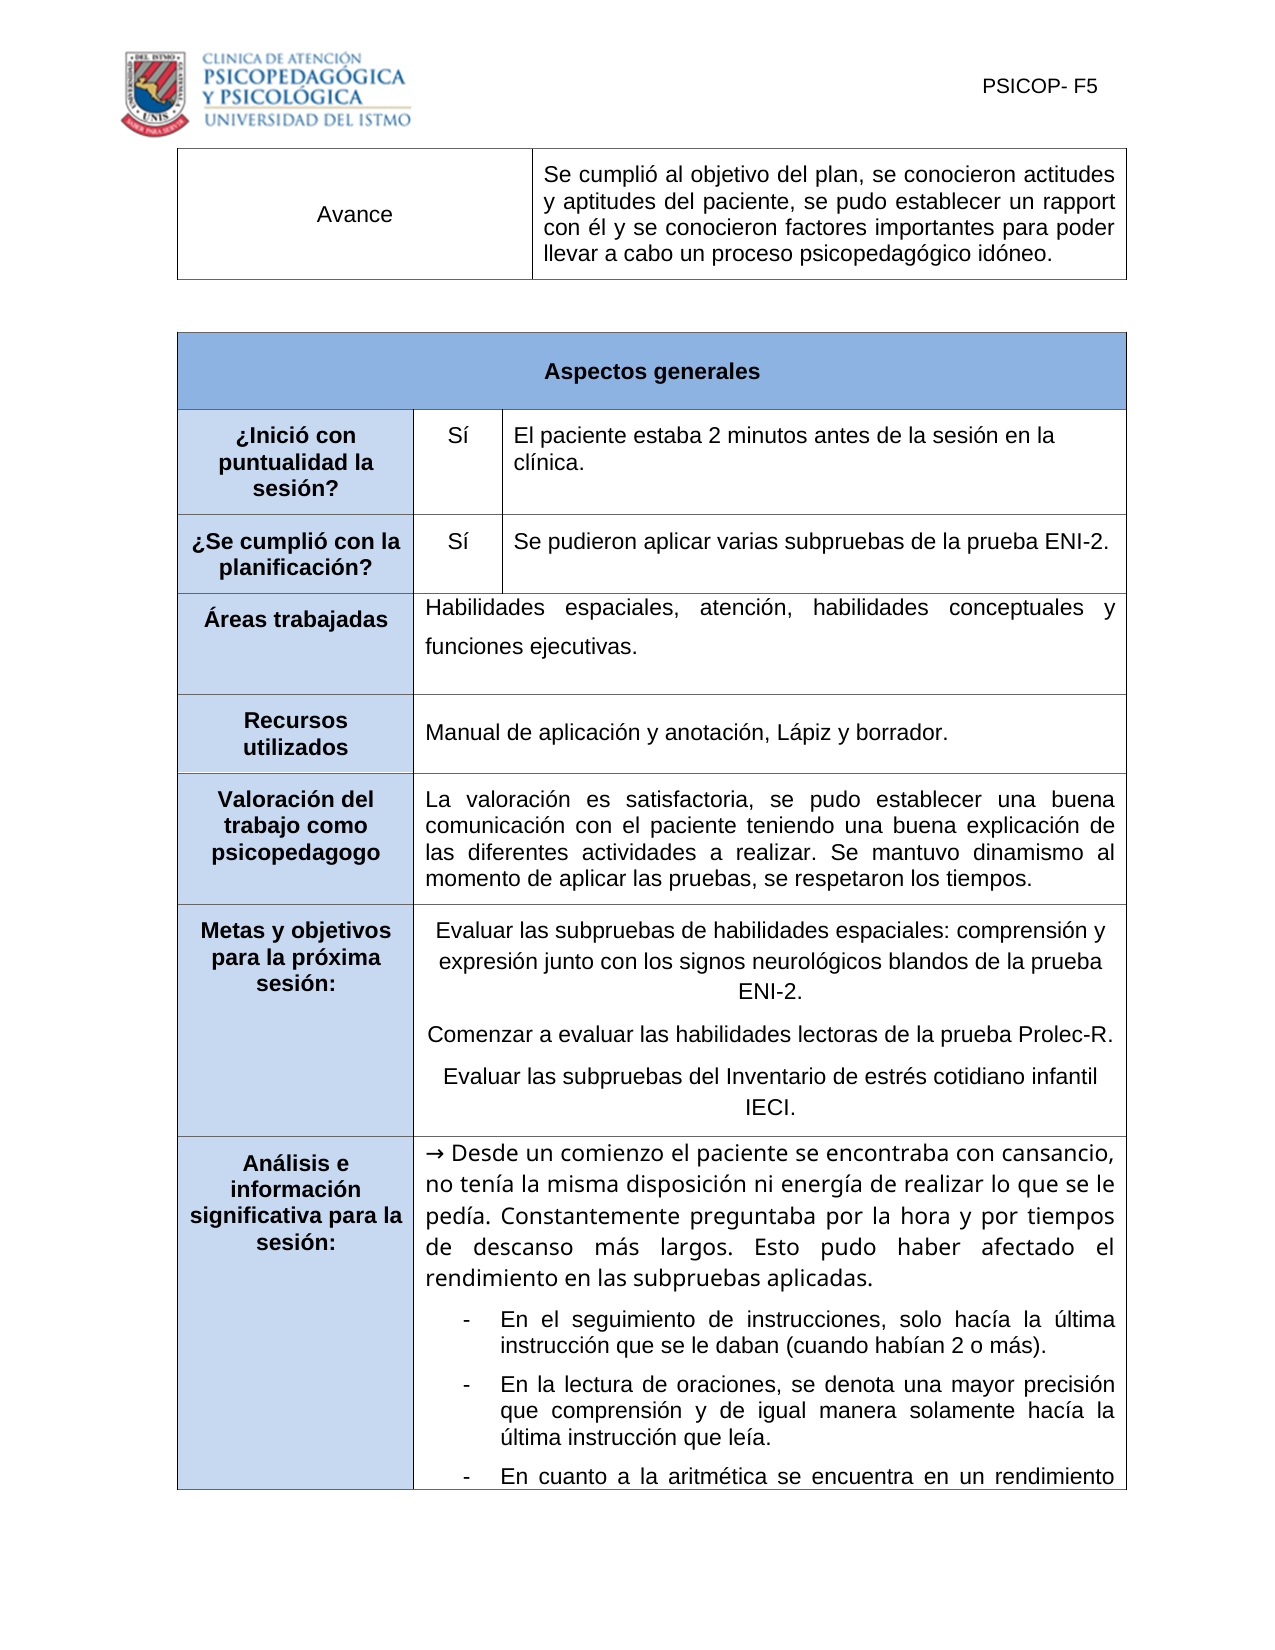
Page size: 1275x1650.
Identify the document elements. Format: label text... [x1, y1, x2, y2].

table_cell ¿Se cumplió con la planificación? [178, 515, 413, 593]
table_cell Áreas trabajadas [178, 594, 413, 694]
table_cell Evaluar las subpruebas de habilidades espaciales: comprensión y expresión junto con los signos neurológicos blandos de la prueba ENI-2. Comenzar a evaluar las habilidades lectoras de la prueba Prolec-R. Evaluar las subpruebas del Inventario de estrés cotidiano infantil IECI. [414, 905, 1126, 1136]
table_cell Avance [178, 149, 532, 279]
picture [65, 20, 437, 148]
table_cell Manual de aplicación y anotación, Lápiz y borrador. [414, 695, 1126, 772]
table_cell Sí [414, 515, 502, 593]
table_header Aspectos generales [178, 333, 1126, 409]
table_cell Recursos utilizados [178, 695, 413, 772]
table_cell ¿Inició con puntualidad la sesión? [178, 410, 413, 514]
table_cell Metas y objetivos para la próxima sesión: [178, 905, 413, 1136]
table_cell Valoración del trabajo como psicopedagogo [178, 774, 413, 904]
table_cell La valoración es satisfactoria, se pudo establecer una buena comunicación con el paciente teniendo una buena explicación de las diferentes actividades a realizar. Se mantuvo dinamismo al momento de aplicar las pruebas, se respetaron los tiempos. [414, 774, 1126, 904]
table_cell El paciente estaba 2 minutos antes de la sesión en la clínica. [503, 410, 1126, 514]
table_cell Habilidades espaciales, atención, habilidades conceptuales y funciones ejecutivas. [414, 594, 1126, 694]
table_cell Análisis e información significativa para la sesión: [178, 1137, 413, 1489]
table_cell Sí [414, 410, 502, 514]
table_cell Se pudieron aplicar varias subpruebas de la prueba ENI-2. [503, 515, 1126, 593]
table_cell Se cumplió al objetivo del plan, se conocieron actitudes y aptitudes del paciente, se pudo establecer un rapport con él y se conocieron factores importantes para poder llevar a cabo un proceso psicopedagógico idóneo. [533, 149, 1126, 279]
